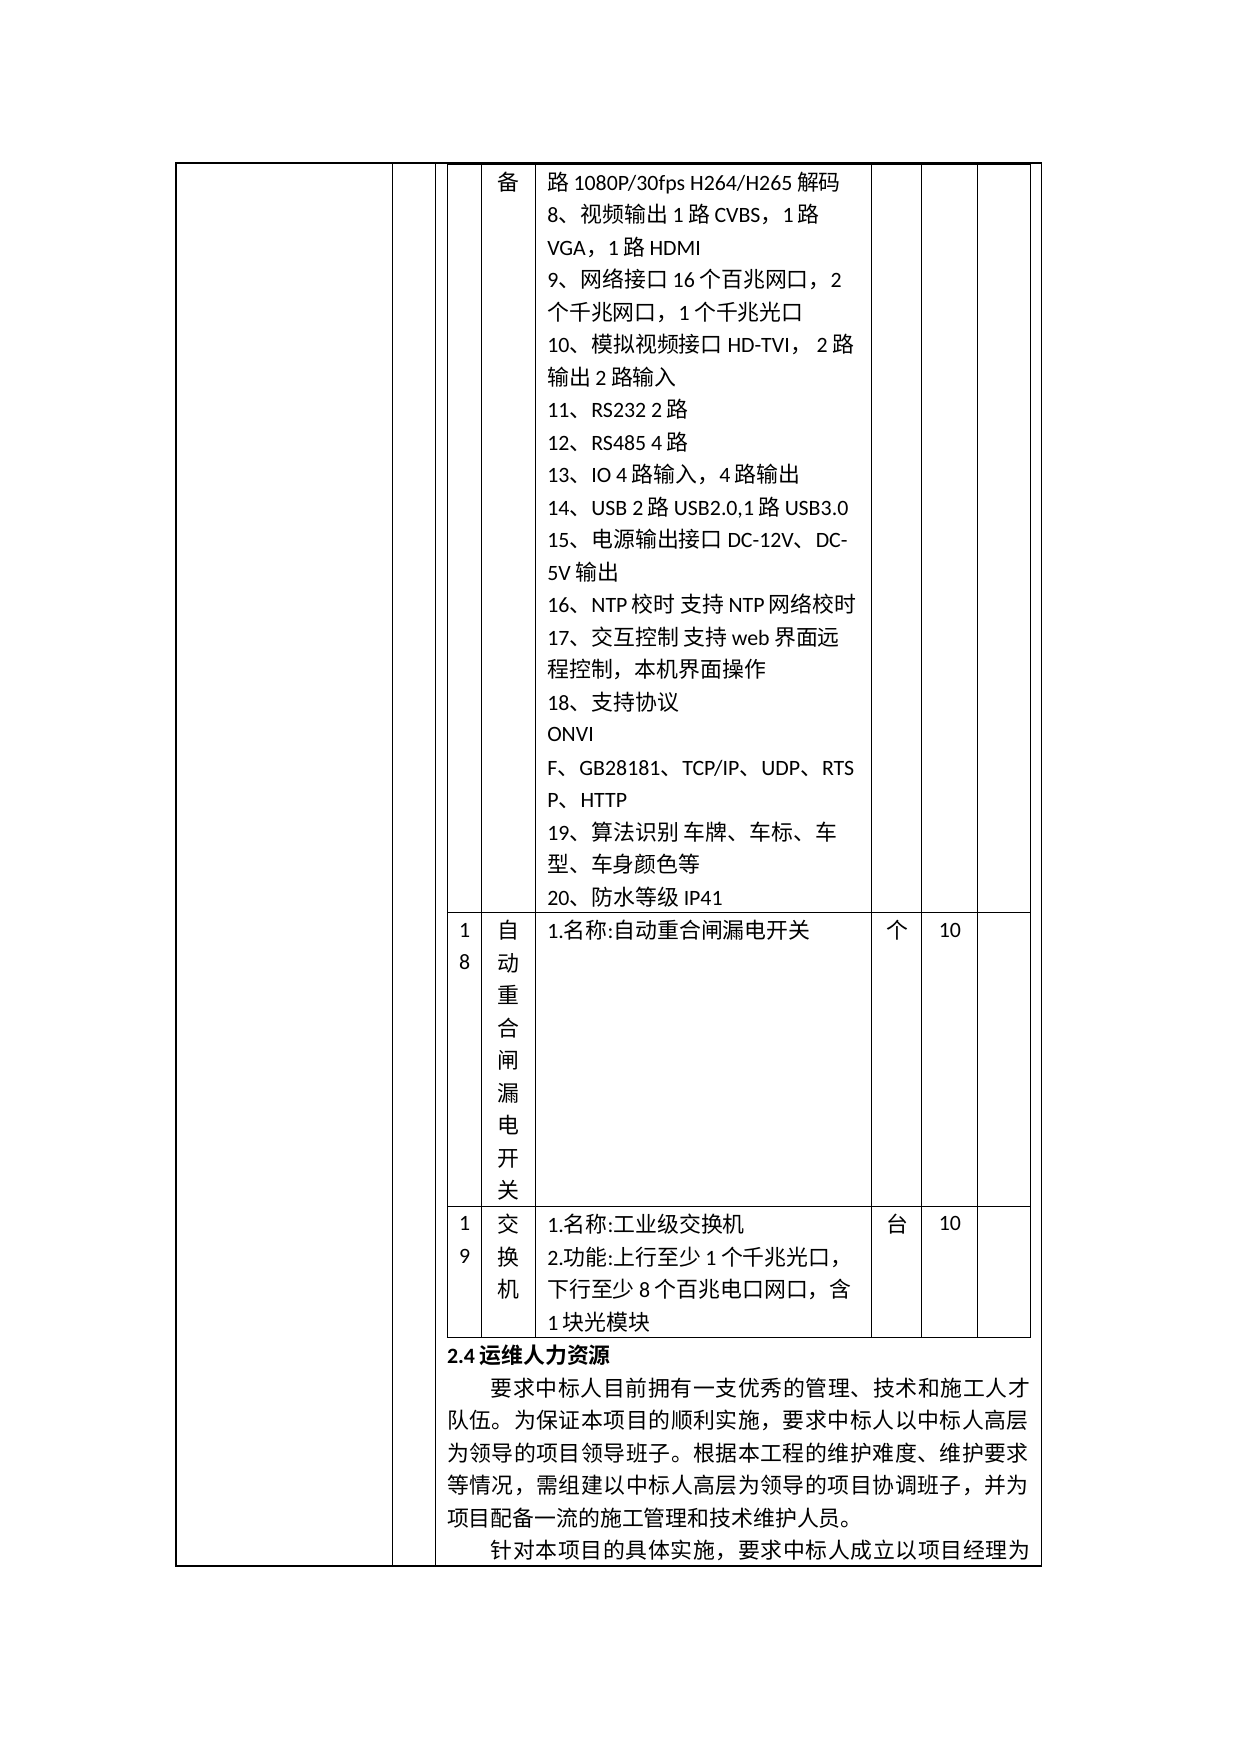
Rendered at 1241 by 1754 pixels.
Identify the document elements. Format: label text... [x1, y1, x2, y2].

table_cell [177, 164, 392, 1565]
table_cell 1 [393, 164, 435, 1565]
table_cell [436, 164, 1041, 1565]
